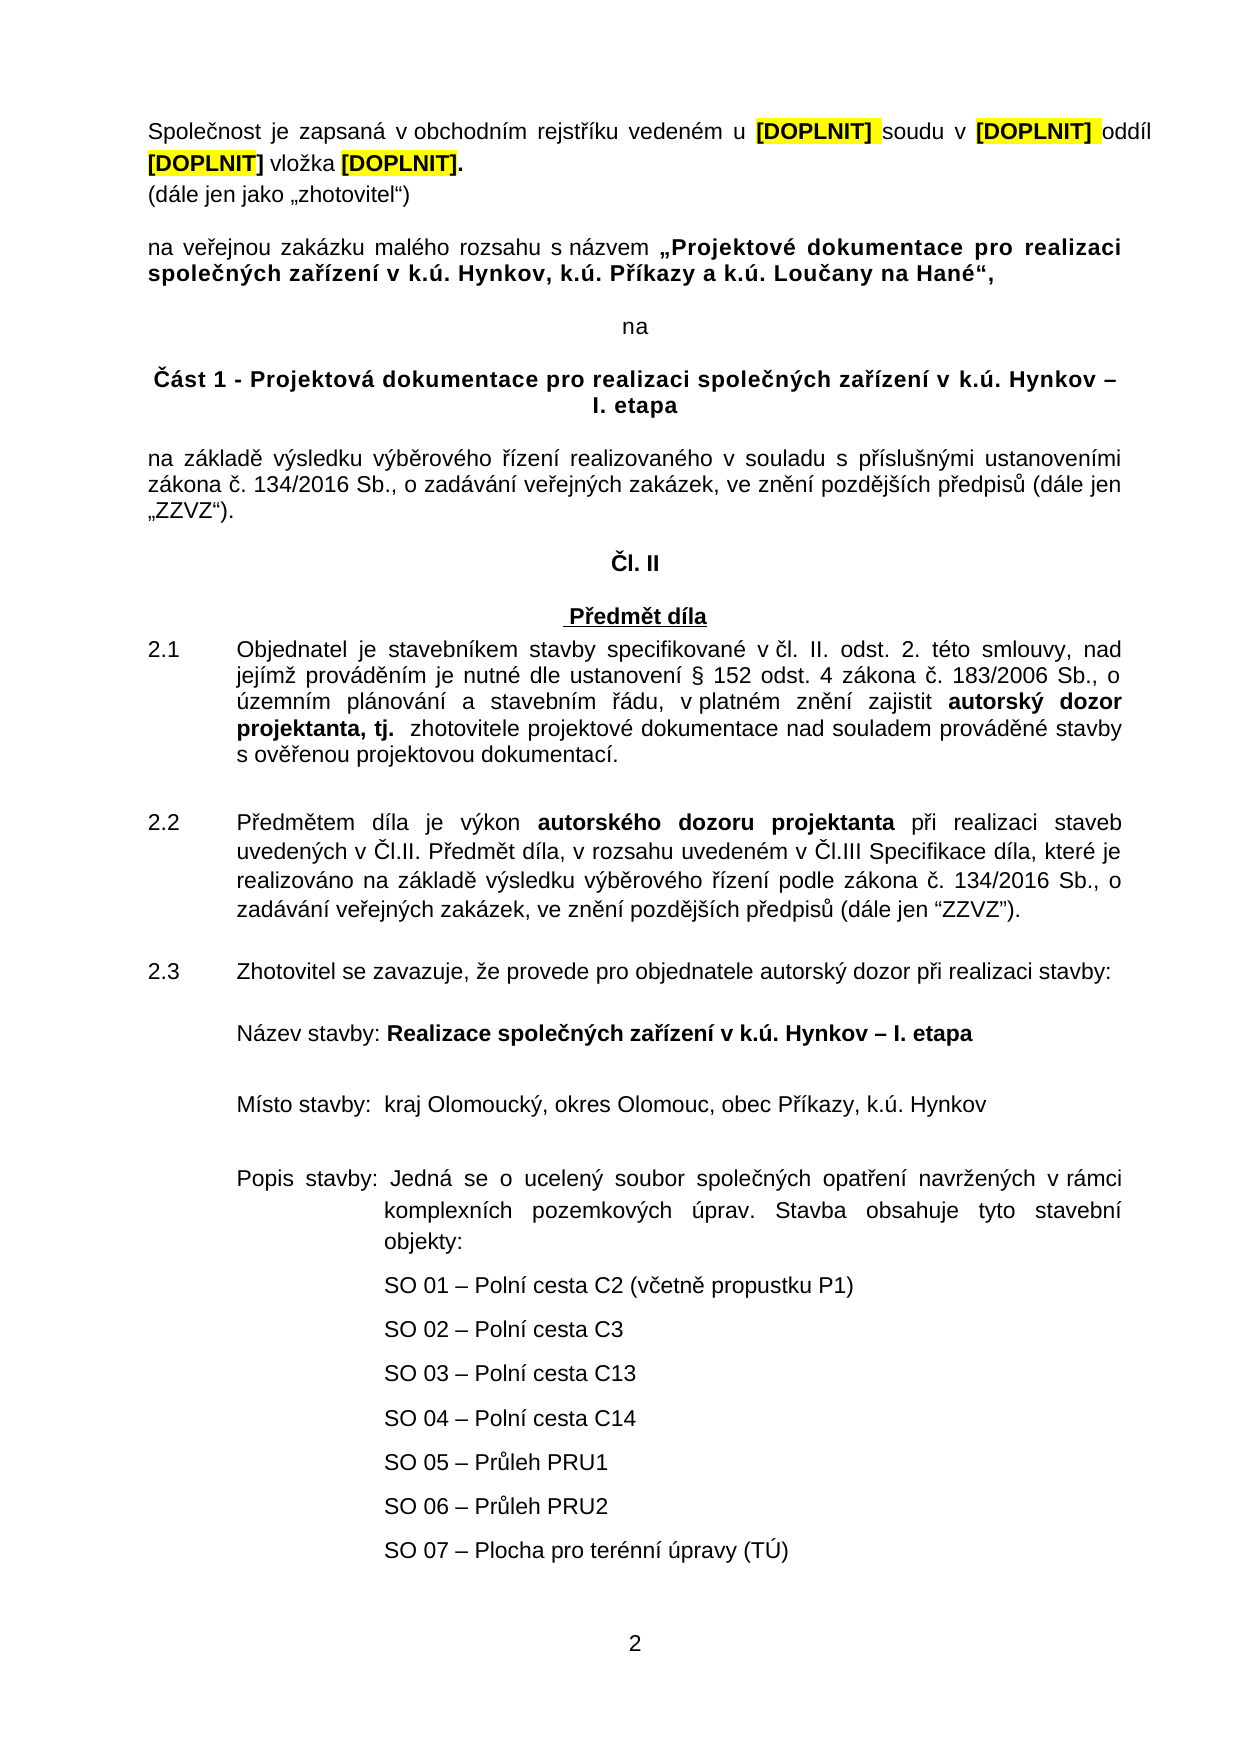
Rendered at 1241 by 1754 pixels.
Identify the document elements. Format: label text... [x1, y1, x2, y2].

list SO 07 – Plocha pro terénní úpravy (TÚ) [224, 1537, 1122, 1563]
text na [148, 313, 1122, 339]
list Předmětem díla je výkon autorského dozoru projektanta při realizaci staveb uvedených v Čl.II. Předmět díla, v rozsahu uvedeném v Čl.III Specifikace díla, které je realizováno na základě výsledku výběrového řízení podle zákona č. 134/2016 Sb., o zadávání veřejných zakázek, ve znění pozdějších předpisů (dále jen “ZZVZ”). [148, 806, 1122, 923]
list Objednatel je stavebníkem stavby specifikované v čl. II. odst. 2. této smlouvy, nad jejímž prováděním je nutné dle ustanovení § 152 odst. 4 zákona č. 183/2006 Sb., o územním plánování a stavebním řádu, v platném znění zajistit autorský dozor projektanta, tj. zhotovitele projektové dokumentace nad souladem prováděné stavby s ověřenou projektovou dokumentací. [148, 636, 1122, 767]
text Název stavby: Realizace společných zařízení v k.ú. Hynkov – I. etapa [236, 1017, 1122, 1046]
list SO 06 – Průleh PRU2 [224, 1493, 1122, 1519]
text (dále jen jako „zhotovitel“) [110, 181, 1122, 208]
list Popis stavby: Jedná se o ucelený soubor společných opatření navržených v rámci komplexních pozemkových úprav. Stavba obsahuje tyto stavební objekty: [236, 1165, 1122, 1254]
list Zhotovitel se zavazuje, že provede pro objednatele autorský dozor při realizaci stavby: [148, 955, 1122, 984]
text na základě výsledku výběrového řízení realizovaného v souladu s příslušnými ustanoveními zákona č. 134/2016 Sb., o zadávání veřejných zakázek, ve znění pozdějších předpisů (dále jen „ZZVZ“). [148, 445, 1122, 524]
list SO 04 – Polní cesta C14 [224, 1404, 1122, 1431]
list SO 03 – Polní cesta C13 [224, 1360, 1122, 1387]
list SO 05 – Průleh PRU1 [224, 1448, 1122, 1475]
text Místo stavby: kraj Olomoucký, okres Olomouc, obec Příkazy, k.ú. Hynkov [192, 1088, 1122, 1117]
list SO 01 – Polní cesta C2 (včetně propustku P1) [224, 1272, 1122, 1299]
text Čl. II [148, 550, 1122, 577]
text na veřejnou zakázku malého rozsahu s názvem „Projektové dokumentace pro realizaci společných zařízení v k.ú. Hynkov, k.ú. Příkazy a k.ú. Loučany na Hané“, [148, 234, 1122, 287]
text Společnost je zapsaná v obchodním rejstříku vedeném u [DOPLNIT] soudu v [DOPLNIT] oddíl [DOPLNIT] vložka [DOPLNIT]. [148, 118, 1152, 176]
text Část 1 - Projektová dokumentace pro realizaci společných zařízení v k.ú. Hynkov – I. etapa [148, 366, 1122, 418]
text Předmět díla [148, 603, 1122, 629]
list SO 02 – Polní cesta C3 [224, 1316, 1122, 1343]
